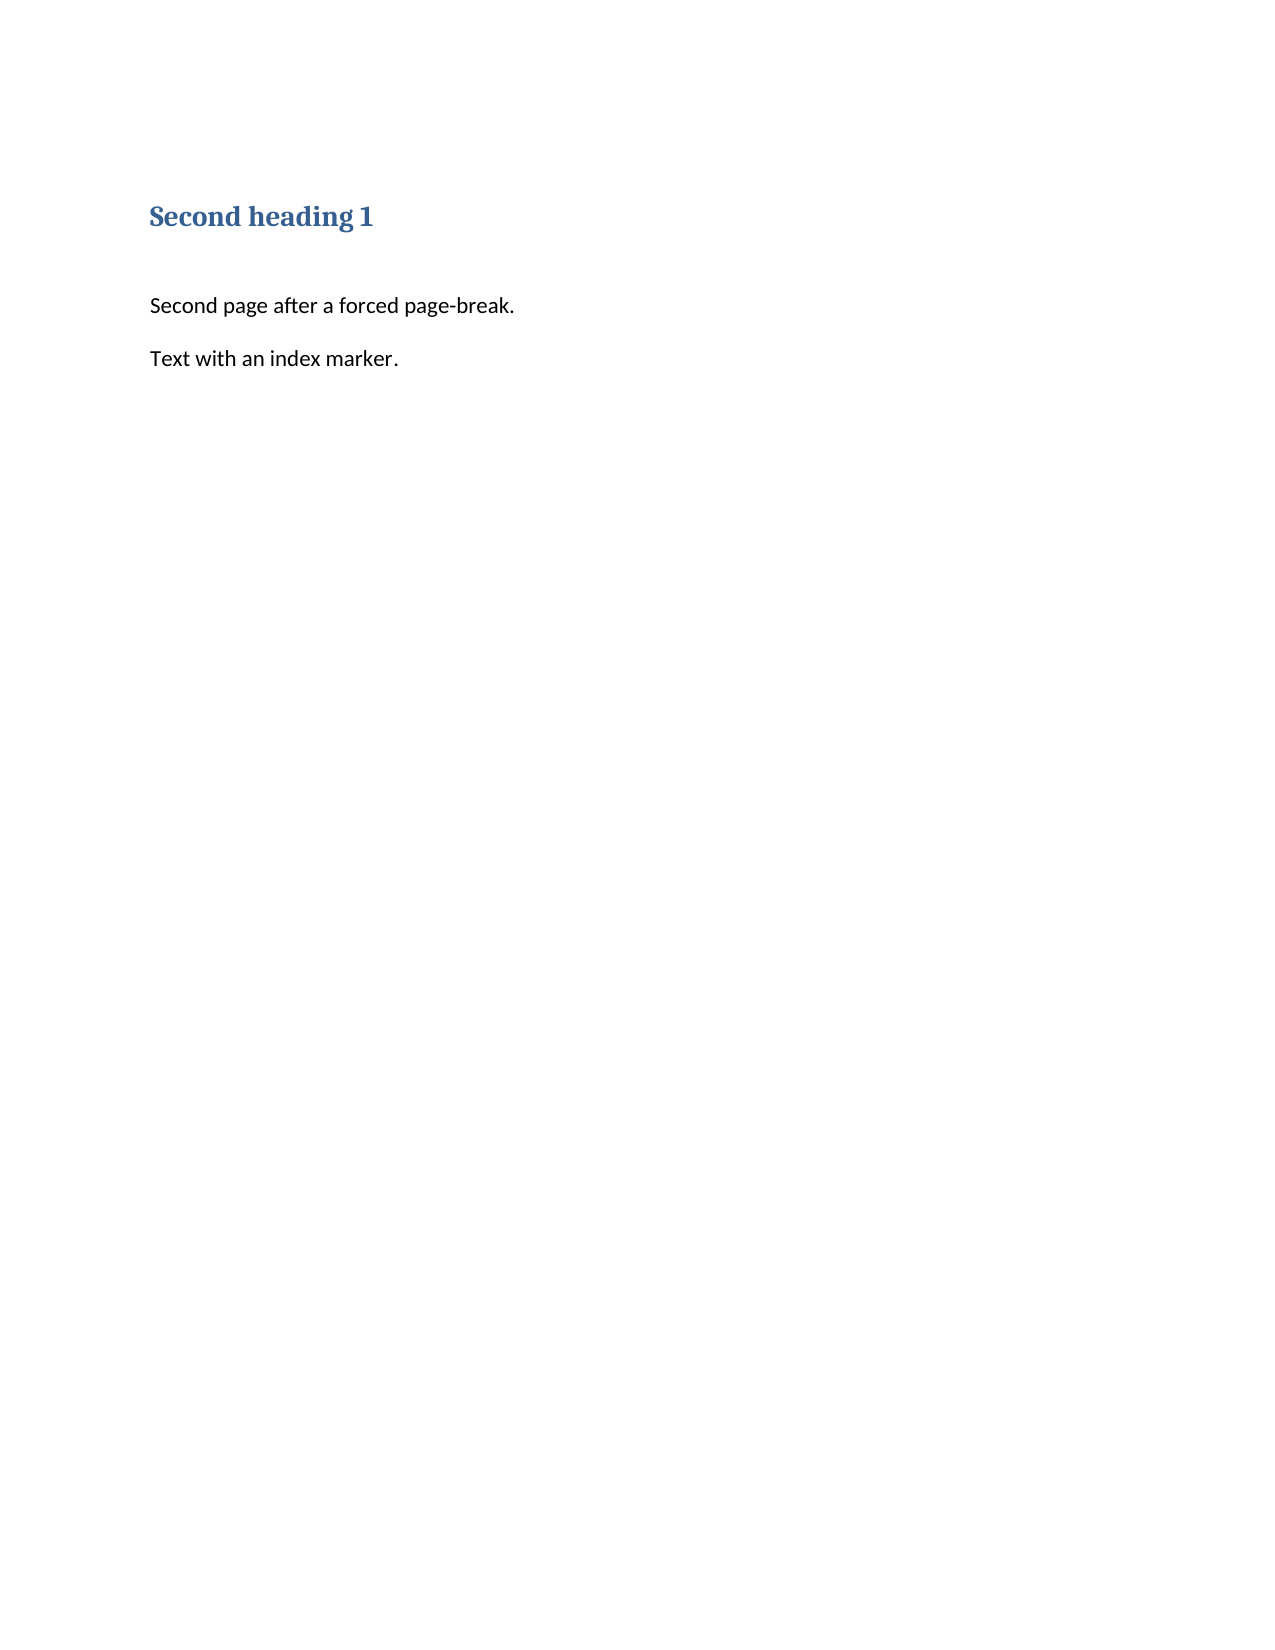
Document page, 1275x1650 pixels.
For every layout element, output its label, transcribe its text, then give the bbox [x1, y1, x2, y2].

subtitle Second heading 1 [150, 200, 1125, 233]
text Second page after a forced page-break. [150, 292, 1125, 319]
text Text with an index marker. [150, 344, 1125, 373]
